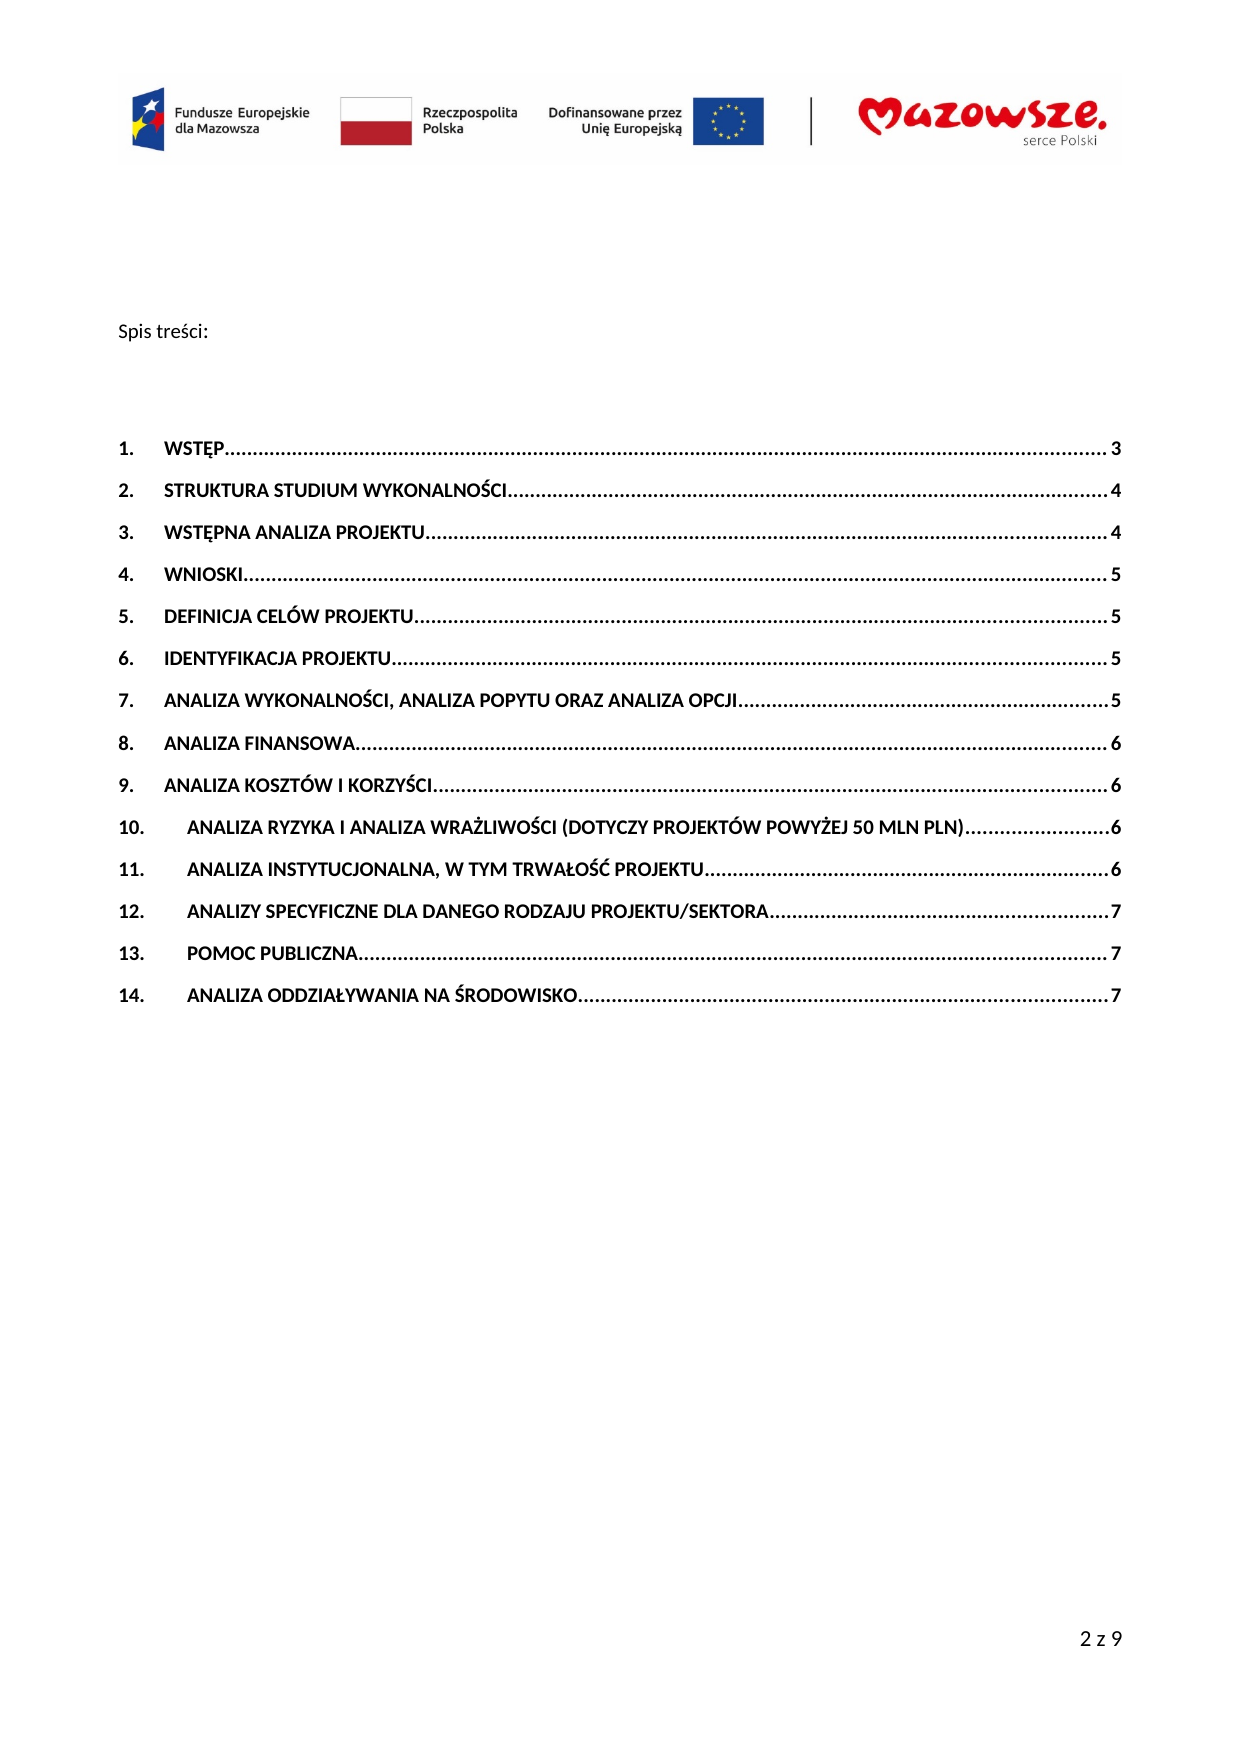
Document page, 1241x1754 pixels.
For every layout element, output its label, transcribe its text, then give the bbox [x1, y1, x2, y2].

text 3. Wstępna analiza projektu 4 [118, 519, 1122, 545]
text 14. Analiza oddziaływania na środowisko 7 [118, 982, 1122, 1008]
text 5. Definicja celów projektu 5 [118, 603, 1122, 629]
text 13. Pomoc publiczna 7 [118, 940, 1122, 966]
text 4. Wnioski 5 [118, 561, 1122, 587]
text 8. Analiza finansowa 6 [118, 730, 1122, 755]
text 9. Analiza kosztów i korzyści 6 [118, 772, 1122, 797]
text 2. Struktura Studium Wykonalności 4 [118, 477, 1122, 503]
text 6. Identyfikacja projektu 5 [118, 646, 1122, 671]
text 12. Analizy specyficzne dla danego rodzaju projektu/sektora 7 [118, 898, 1122, 923]
text Spis treści: [118, 317, 1122, 345]
picture [118, 73, 1123, 165]
text 7. Analiza wykonalności, analiza popytu oraz analiza opcji 5 [118, 688, 1122, 713]
text 1. Wstęp 3 [118, 435, 1122, 461]
text 10. Analiza ryzyka i analiza wrażliwości (dotyczy projektów powyżej 50 mln PLN) 6 [118, 814, 1122, 839]
text 11. Analiza instytucjonalna, w tym trwałość projektu 6 [118, 856, 1122, 881]
